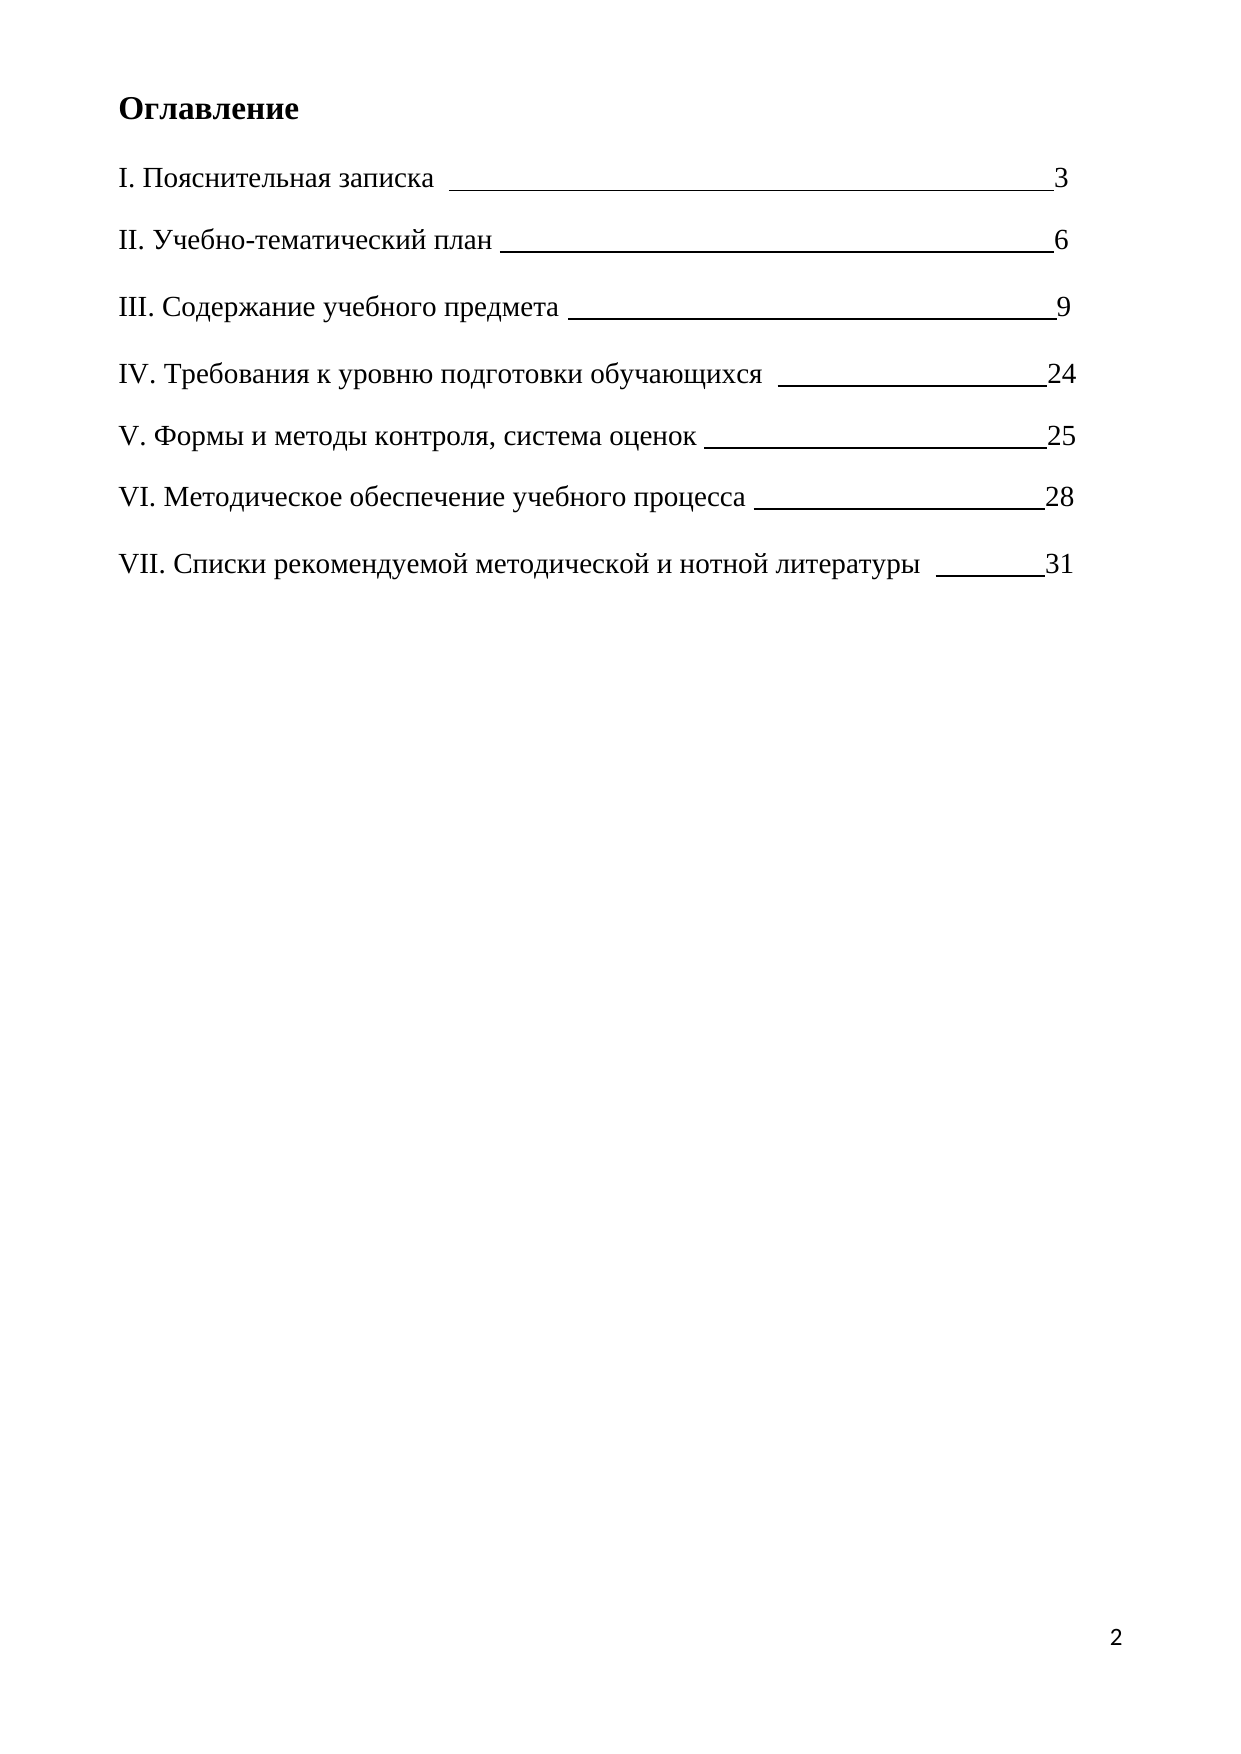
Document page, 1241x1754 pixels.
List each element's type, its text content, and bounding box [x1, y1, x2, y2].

text II. Учебно-тематический план 6 [118, 222, 1122, 256]
text I. Пояснительная записка 3 [118, 161, 1122, 194]
text IV. Требования к уровню подготовки обучающихся 24 [118, 356, 1122, 390]
text Оглавление [118, 89, 1122, 127]
text V. Формы и методы контроля, система оценок 25 [118, 418, 1122, 451]
text III. Содержание учебного предмета 9 [118, 289, 1122, 323]
text VII. Списки рекомендуемой методической и нотной литературы 31 [118, 546, 1122, 580]
text VI. Методическое обеспечение учебного процесса 28 [118, 479, 1122, 513]
